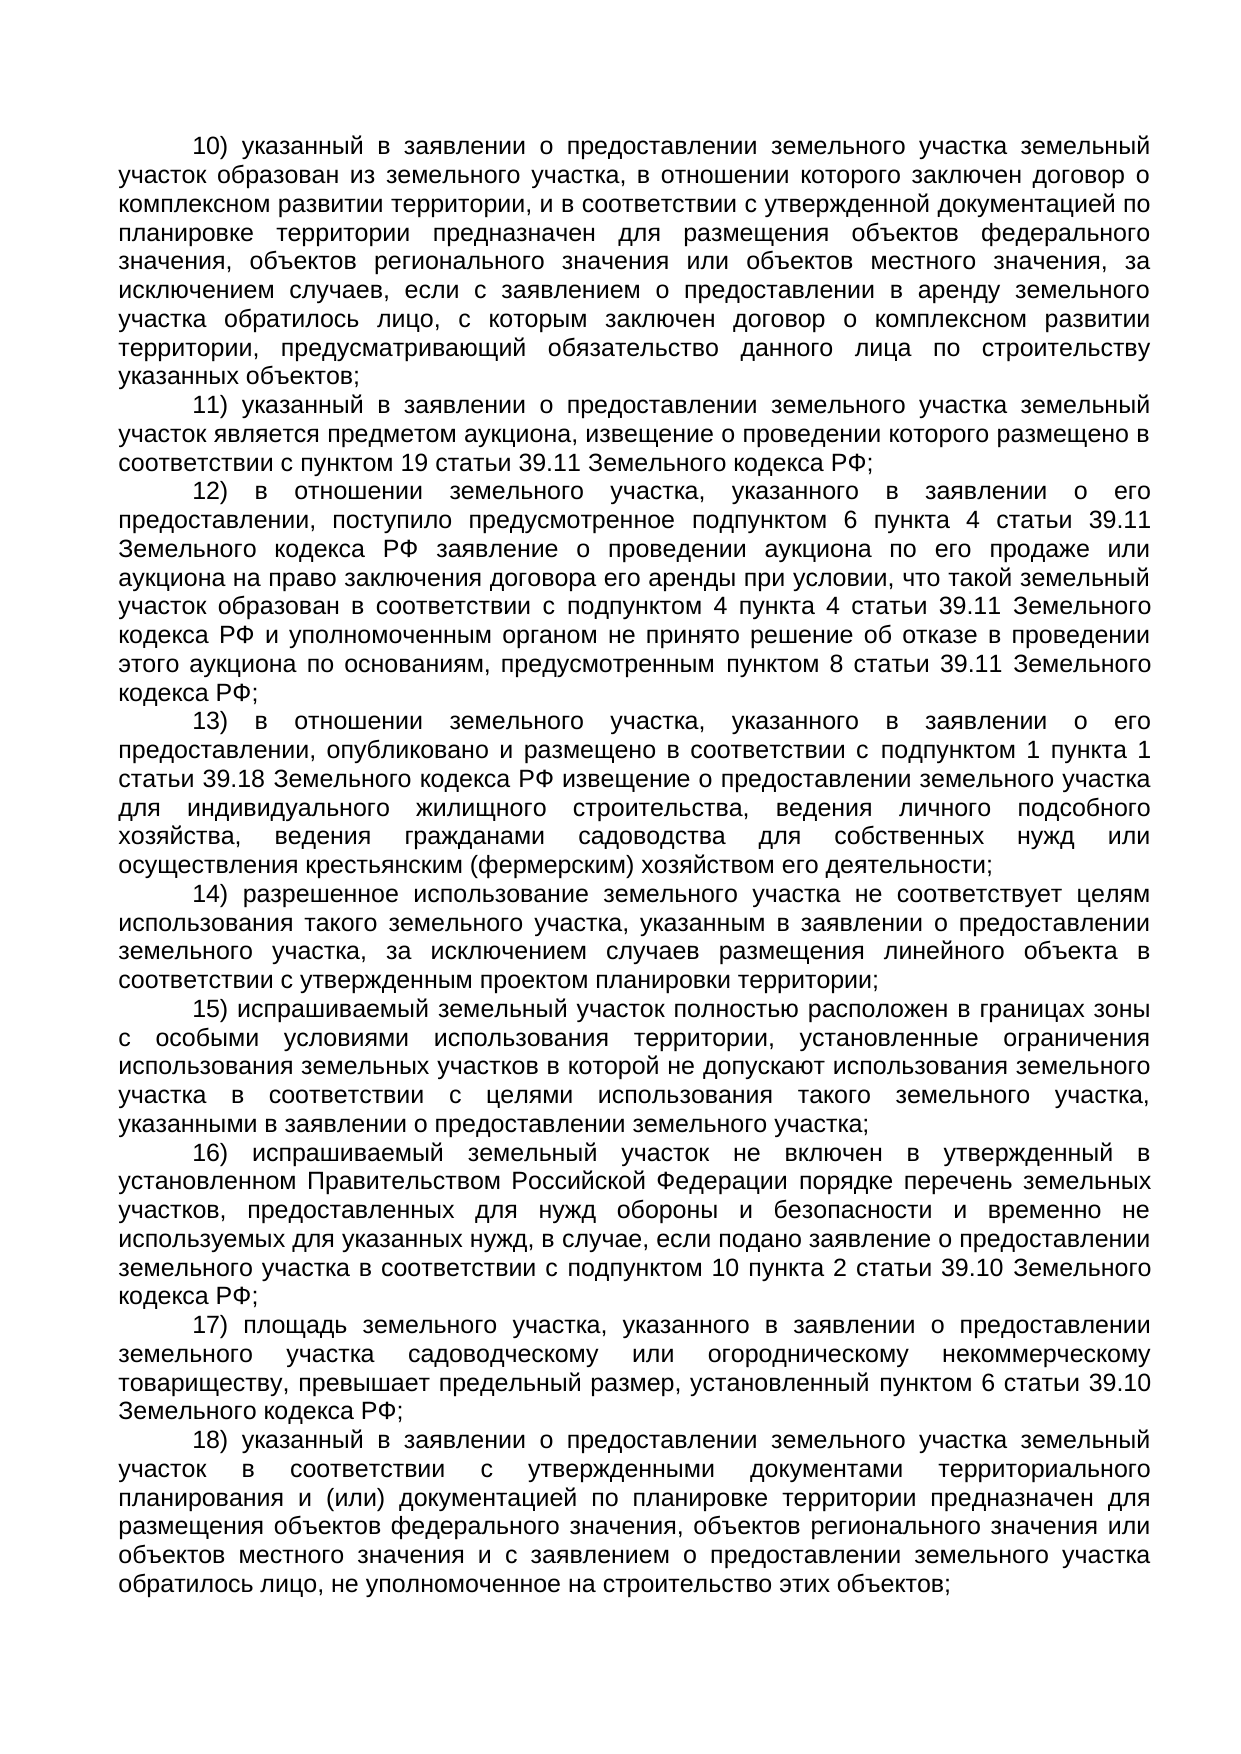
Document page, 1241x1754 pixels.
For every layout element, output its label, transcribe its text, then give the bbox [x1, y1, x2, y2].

text 18) указанный в заявлении о предоставлении земельного участка земельный участок в соответствии с утвержденными документами территориального планирования и (или) документацией по планировке территории предназначен для размещения объектов федерального значения, объектов регионального значения или объектов местного значения и с заявлением о предоставлении земельного участка обратилось лицо, не уполномоченное на строительство этих объектов; [118, 1425, 1152, 1598]
text 16) испрашиваемый земельный участок не включен в утвержденный в установленном Правительством Российской Федерации порядке перечень земельных участков, предоставленных для нужд обороны и безопасности и временно не используемых для указанных нужд, в случае, если подано заявление о предоставлении земельного участка в соответствии с подпунктом 10 пункта 2 статьи 39.10 Земельного кодекса РФ; [118, 1138, 1152, 1310]
text 13) в отношении земельного участка, указанного в заявлении о его предоставлении, опубликовано и размещено в соответствии с подпунктом 1 пункта 1 статьи 39.18 Земельного кодекса РФ извещение о предоставлении земельного участка для индивидуального жилищного строительства, ведения личного подсобного хозяйства, ведения гражданами садоводства для собственных нужд или осуществления крестьянским (фермерским) хозяйством его деятельности; [118, 706, 1152, 879]
text 17) площадь земельного участка, указанного в заявлении о предоставлении земельного участка садоводческому или огородническому некоммерческому товариществу, превышает предельный размер, установленный пунктом 6 статьи 39.10 Земельного кодекса РФ; [118, 1310, 1152, 1425]
text 15) испрашиваемый земельный участок полностью расположен в границах зоны с особыми условиями использования территории, установленные ограничения использования земельных участков в которой не допускают использования земельного участка в соответствии с целями использования такого земельного участка, указанными в заявлении о предоставлении земельного участка; [118, 994, 1152, 1138]
text 12) в отношении земельного участка, указанного в заявлении о его предоставлении, поступило предусмотренное подпунктом 6 пункта 4 статьи 39.11 Земельного кодекса РФ заявление о проведении аукциона по его продаже или аукциона на право заключения договора его аренды при условии, что такой земельный участок образован в соответствии с подпунктом 4 пункта 4 статьи 39.11 Земельного кодекса РФ и уполномоченным органом не принято решение об отказе в проведении этого аукциона по основаниям, предусмотренным пунктом 8 статьи 39.11 Земельного кодекса РФ; [118, 476, 1152, 706]
text 10) указанный в заявлении о предоставлении земельного участка земельный участок образован из земельного участка, в отношении которого заключен договор о комплексном развитии территории, и в соответствии с утвержденной документацией по планировке территории предназначен для размещения объектов федерального значения, объектов регионального значения или объектов местного значения, за исключением случаев, если с заявлением о предоставлении в аренду земельного участка обратилось лицо, с которым заключен договор о комплексном развитии территории, предусматривающий обязательство данного лица по строительству указанных объектов; [118, 131, 1152, 390]
text 11) указанный в заявлении о предоставлении земельного участка земельный участок является предметом аукциона, извещение о проведении которого размещено в соответствии с пунктом 19 статьи 39.11 Земельного кодекса РФ; [118, 390, 1152, 476]
text 14) разрешенное использование земельного участка не соответствует целям использования такого земельного участка, указанным в заявлении о предоставлении земельного участка, за исключением случаев размещения линейного объекта в соответствии с утвержденным проектом планировки территории; [118, 879, 1152, 994]
